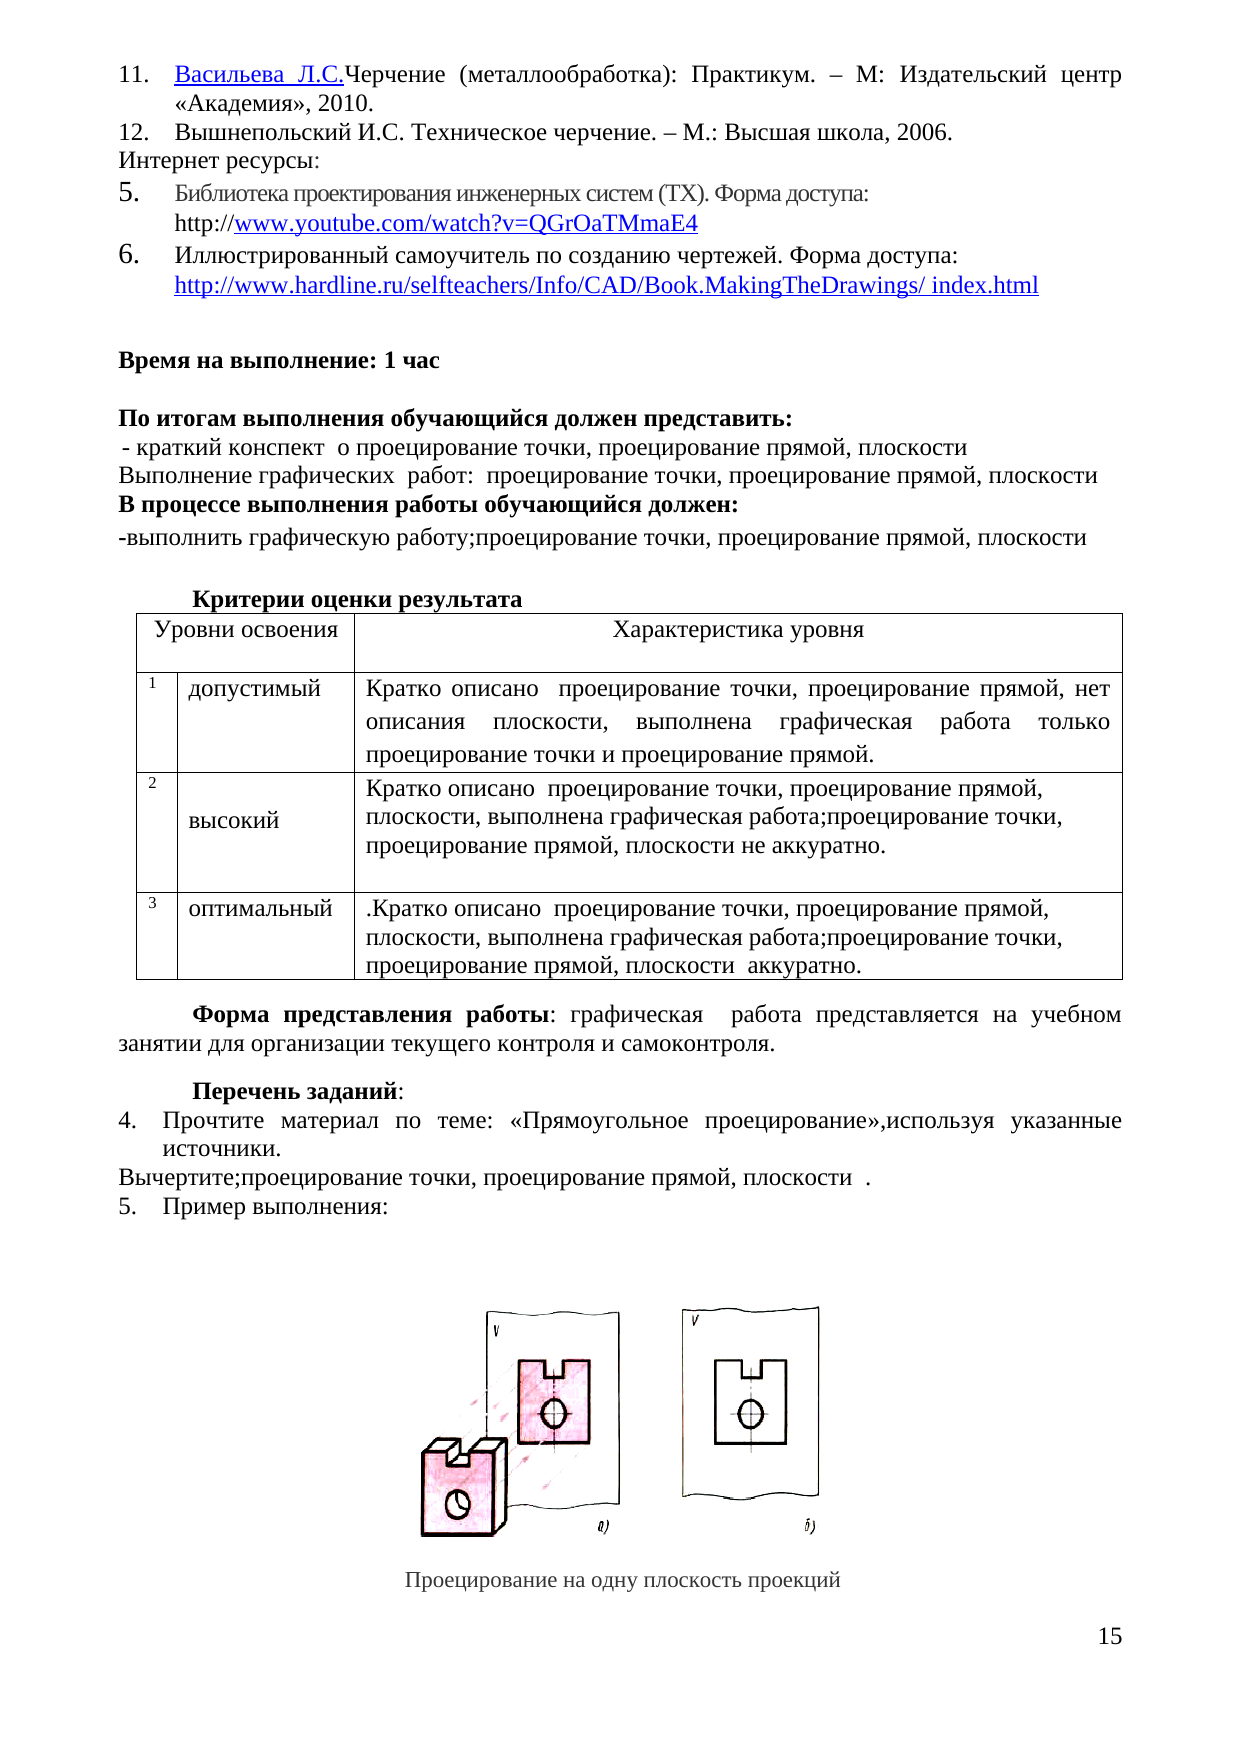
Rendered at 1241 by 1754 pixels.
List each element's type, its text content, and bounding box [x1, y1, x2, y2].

text Форма представления работы: графическая работа представляется на учебном занятии для организации текущего контроля и самоконтроля. [118, 999, 1122, 1057]
text Интернет ресурсы: [118, 145, 1122, 174]
table_cell Кратко описано проецирование точки, проецирование прямой, нет описания плоскости, выполнена графическая работа только проецирование точки и проецирование прямой. [355, 673, 1122, 772]
list Прочтите материал по теме: «Прямоугольное проецирование»,используя указанные источники. [118, 1105, 1122, 1162]
list Пример выполнения: [118, 1191, 1122, 1220]
text В процессе выполнения работы обучающийся должен: [118, 489, 1122, 518]
list Библиотека проектирования инженерных систем (ТХ). Форма доступа: http://www.youtube.com/watch?v=QGrOaTMmaE4 [118, 174, 1122, 236]
table_cell 1 [137, 673, 177, 772]
table_cell .Кратко описано проецирование точки, проецирование прямой, плоскости, выполнена графическая работа;проецирование точки, проецирование прямой, плоскости аккуратно. [355, 893, 1122, 979]
text Перечень заданий: [118, 1076, 1122, 1105]
list Васильева Л.С.Черчение (металлообработка): Практикум. – М: Издательский центр «Академия», 2010. [118, 59, 1122, 117]
table_cell допустимый [178, 673, 354, 772]
table_cell высокий [178, 773, 354, 892]
text По итогам выполнения обучающийся должен представить: [118, 403, 1122, 432]
text Выполнение графических работ: проецирование точки, проецирование прямой, плоскости [118, 461, 1122, 489]
text -выполнить графическую работу;проецирование точки, проецирование прямой, плоскости [118, 522, 1122, 551]
table_cell 3 [137, 893, 177, 979]
table_header Уровни освоения [137, 614, 354, 672]
text Вычертите;проецирование точки, проецирование прямой, плоскости . [118, 1162, 1122, 1191]
text - краткий конспект о проецирование точки, проецирование прямой, плоскости [122, 432, 1122, 461]
text Проецирование на одну плоскость проекций [118, 1566, 1122, 1592]
table_cell Кратко описано проецирование точки, проецирование прямой, плоскости, выполнена графическая работа;проецирование точки, проецирование прямой, плоскости не аккуратно. [355, 773, 1122, 892]
picture [420, 1306, 820, 1537]
text Время на выполнение: 1 час [118, 346, 1122, 374]
table_cell 2 [137, 773, 177, 892]
table_cell оптимальный [178, 893, 354, 979]
table_header Характеристика уровня [355, 614, 1122, 672]
text Критерии оценки результата [118, 584, 1122, 613]
list Вышнепольский И.С. Техническое черчение. – М.: Высшая школа, 2006. [118, 117, 1122, 145]
list Иллюстрированный самоучитель по созданию чертежей. Форма доступа: http://www.hardline.ru/selfteachers/Info/CAD/Book.MakingTheDrawings/ index.html [118, 236, 1122, 299]
